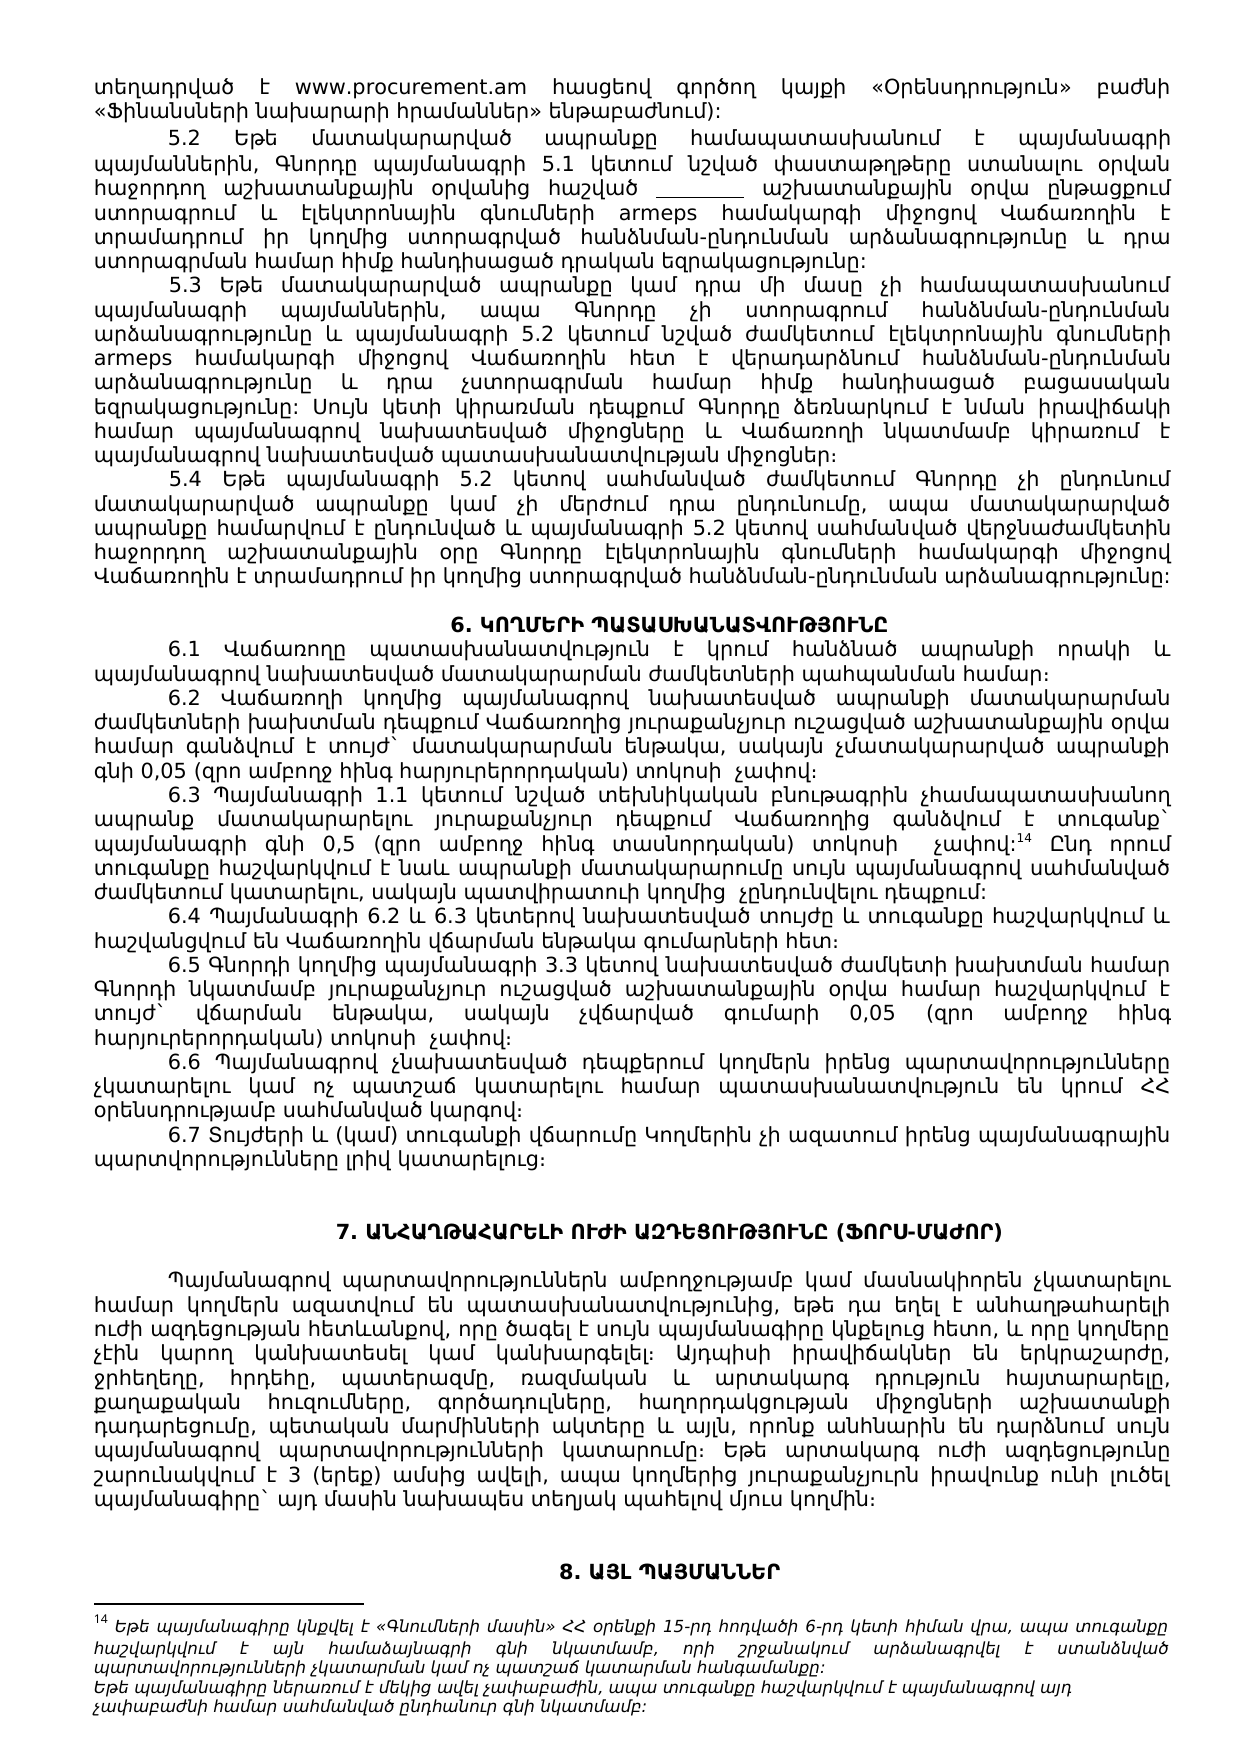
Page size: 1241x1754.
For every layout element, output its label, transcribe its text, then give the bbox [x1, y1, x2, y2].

text 6.3 Պայմանագրի 1.1 կետում նշված տեխնիկական բնութագրին չհամապատասխանող ապրանք մատակարարելու յուրաքանչյուր դեպքում Վաճառողից գանձվում է տուգանք` պայմանագրի գնի 0,5 (զրո ամբողջ հինգ տասնորդական) տոկոսի չափով: Ընդ որում տուգանքը հաշվարկվում է նաև ապրանքի մատակարարումը սույն պայմանագրով սահմանված ժամկետում կատարելու, սակայն պատվիրատուի կողմից չընդունվելու դեպքում: [94, 783, 1171, 904]
text 8. ԱՅԼ ՊԱՅՄԱՆՆԵՐ [94, 1560, 1171, 1584]
text 6.2 Վաճառողի կողմից պայմանագրով նախատեսված ապրանքի մատակարարման ժամկետների խախտման դեպքում Վաճառողից յուրաքանչյուր ուշացված աշխատանքային օրվա համար գանձվում է տույժ` մատակարարման ենթակա, սակայն չմատակարարված ապրանքի գնի 0,05 (զրո ամբողջ հինգ հարյուրերորդական) տոկոսի չափով։ [94, 686, 1171, 783]
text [94, 75, 1171, 123]
text 5.3 Եթե մատակարարված ապրանքը կամ դրա մի մասը չի համապատասխանում պայմանագրի պայմաններին, ապա Գնորդը չի ստորագրում հանձնման-ընդունման արձանագրությունը և պայմանագրի 5.2 կետում նշված ժամկետում էլեկտրոնային գնումների armeps համակարգի միջոցով Վաճառողին հետ է վերադարձնում հանձնման-ընդունման արձանագրությունը և դրա չստորագրման համար հիմք հանդիսացած բացասական եզրակացությունը: Սույն կետի կիրառման դեպքում Գնորդը ձեռնարկում է նման իրավիճակի համար պայմանագրով նախատեսված միջոցները և Վաճառողի նկատմամբ կիրառում է պայմանագրով նախատեսված պատասխանատվության միջոցներ։ [94, 273, 1171, 467]
text 6. ԿՈՂՄԵՐԻ ՊԱՏԱՍԽԱՆԱՏՎՈՒԹՅՈՒՆԸ [94, 613, 1171, 637]
text 5.2 Եթե մատակարարված ապրանքը համապատասխանում է պայմանագրի պայմաններին, Գնորդը պայմանագրի 5.1 կետում նշված փաստաթղթերը ստանալու օրվան հաջորդող աշխատանքային օրվանից հաշված աշխատանքային օրվա ընթացքում ստորագրում և էլեկտրոնային գնումների armeps համակարգի միջոցով Վաճառողին է տրամադրում իր կողմից ստորագրված հանձնման-ընդունման արձանագրությունը և դրա ստորագրման համար հիմք հանդիսացած դրական եզրակացությունը: [94, 123, 1171, 273]
text 6.5 Գնորդի կողմից պայմանագրի 3.3 կետով նախատեսված ժամկետի խախտման համար Գնորդի նկատմամբ յուրաքանչյուր ուշացված աշխատանքային օրվա համար հաշվարկվում է տույժ` վճարման ենթակա, սակայն չվճարված գումարի 0,05 (զրո ամբողջ հինգ հարյուրերորդական) տոկոսի չափով։ [94, 953, 1171, 1050]
text 5.4 Եթե պայմանագրի 5.2 կետով սահմանված ժամկետում Գնորդը չի ընդունում մատակարարված ապրանքը կամ չի մերժում դրա ընդունումը, ապա մատակարարված ապրանքը համարվում է ընդունված և պայմանագրի 5.2 կետով սահմանված վերջնաժամկետին հաջորդող աշխատանքային օրը Գնորդը էլեկտրոնային գնումների համակարգի միջոցով Վաճառողին է տրամադրում իր կողմից ստորագրված հանձնման-ընդունման արձանագրությունը: [94, 467, 1171, 589]
text Պայմանագրով պարտավորություններն ամբողջությամբ կամ մասնակիորեն չկատարելու համար կողմերն ազատվում են պատասխանատվությունից, եթե դա եղել է անհաղթահարելի ուժի ազդեցության հետևանքով, որը ծագել է սույն պայմանագիրը կնքելուց հետո, և որը կողմերը չէին կարող կանխատեսել կամ կանխարգելել։ Այդպիսի իրավիճակներ են երկրաշարժը, ջրհեղեղը, հրդեհը, պատերազմը, ռազմական և արտակարգ դրություն հայտարարելը, քաղաքական հուզումները, գործադուլները, հաղորդակցության միջոցների աշխատանքի դադարեցումը, պետական մարմինների ակտերը և այլն, որոնք անհնարին են դարձնում սույն պայմանագրով պարտավորությունների կատարումը։ Եթե արտակարգ ուժի ազդեցությունը շարունակվում է 3 (երեք) ամսից ավելի, ապա կողմերից յուրաքանչյուրն իրավունք ունի լուծել պայմանագիրը` այդ մասին նախապես տեղյակ պահելով մյուս կողմին։ [94, 1268, 1171, 1511]
text 7. ԱՆՀԱՂԹԱՀԱՐԵԼԻ ՈՒԺԻ ԱԶԴԵՑՈՒԹՅՈՒՆԸ (ՖՈՐՍ-ՄԱԺՈՐ) [94, 1220, 1171, 1244]
text 6.4 Պայմանագրի 6.2 և 6.3 կետերով նախատեսված տույժը և տուգանքը հաշվարկվում և հաշվանցվում են Վաճառողին վճարման ենթակա գումարների հետ։ [94, 904, 1171, 953]
text 6.6 Պայմանագրով չնախատեսված դեպքերում կողմերն իրենց պարտավորությունները չկատարելու կամ ոչ պատշաճ կատարելու համար պատասխանատվություն են կրում ՀՀ օրենսդրությամբ սահմանված կարգով։ [94, 1050, 1171, 1123]
text 6.1 Վաճառողը պատասխանատվություն է կրում հանձնած ապրանքի որակի և պայմանագրով նախատեսված մատակարարման ժամկետների պահպանման համար։ [94, 637, 1171, 686]
text 6.7 Տույժերի և (կամ) տուգանքի վճարումը Կողմերին չի ազատում իրենց պայմանագրային պարտվորությունները լրիվ կատարելուց։ [94, 1123, 1171, 1171]
